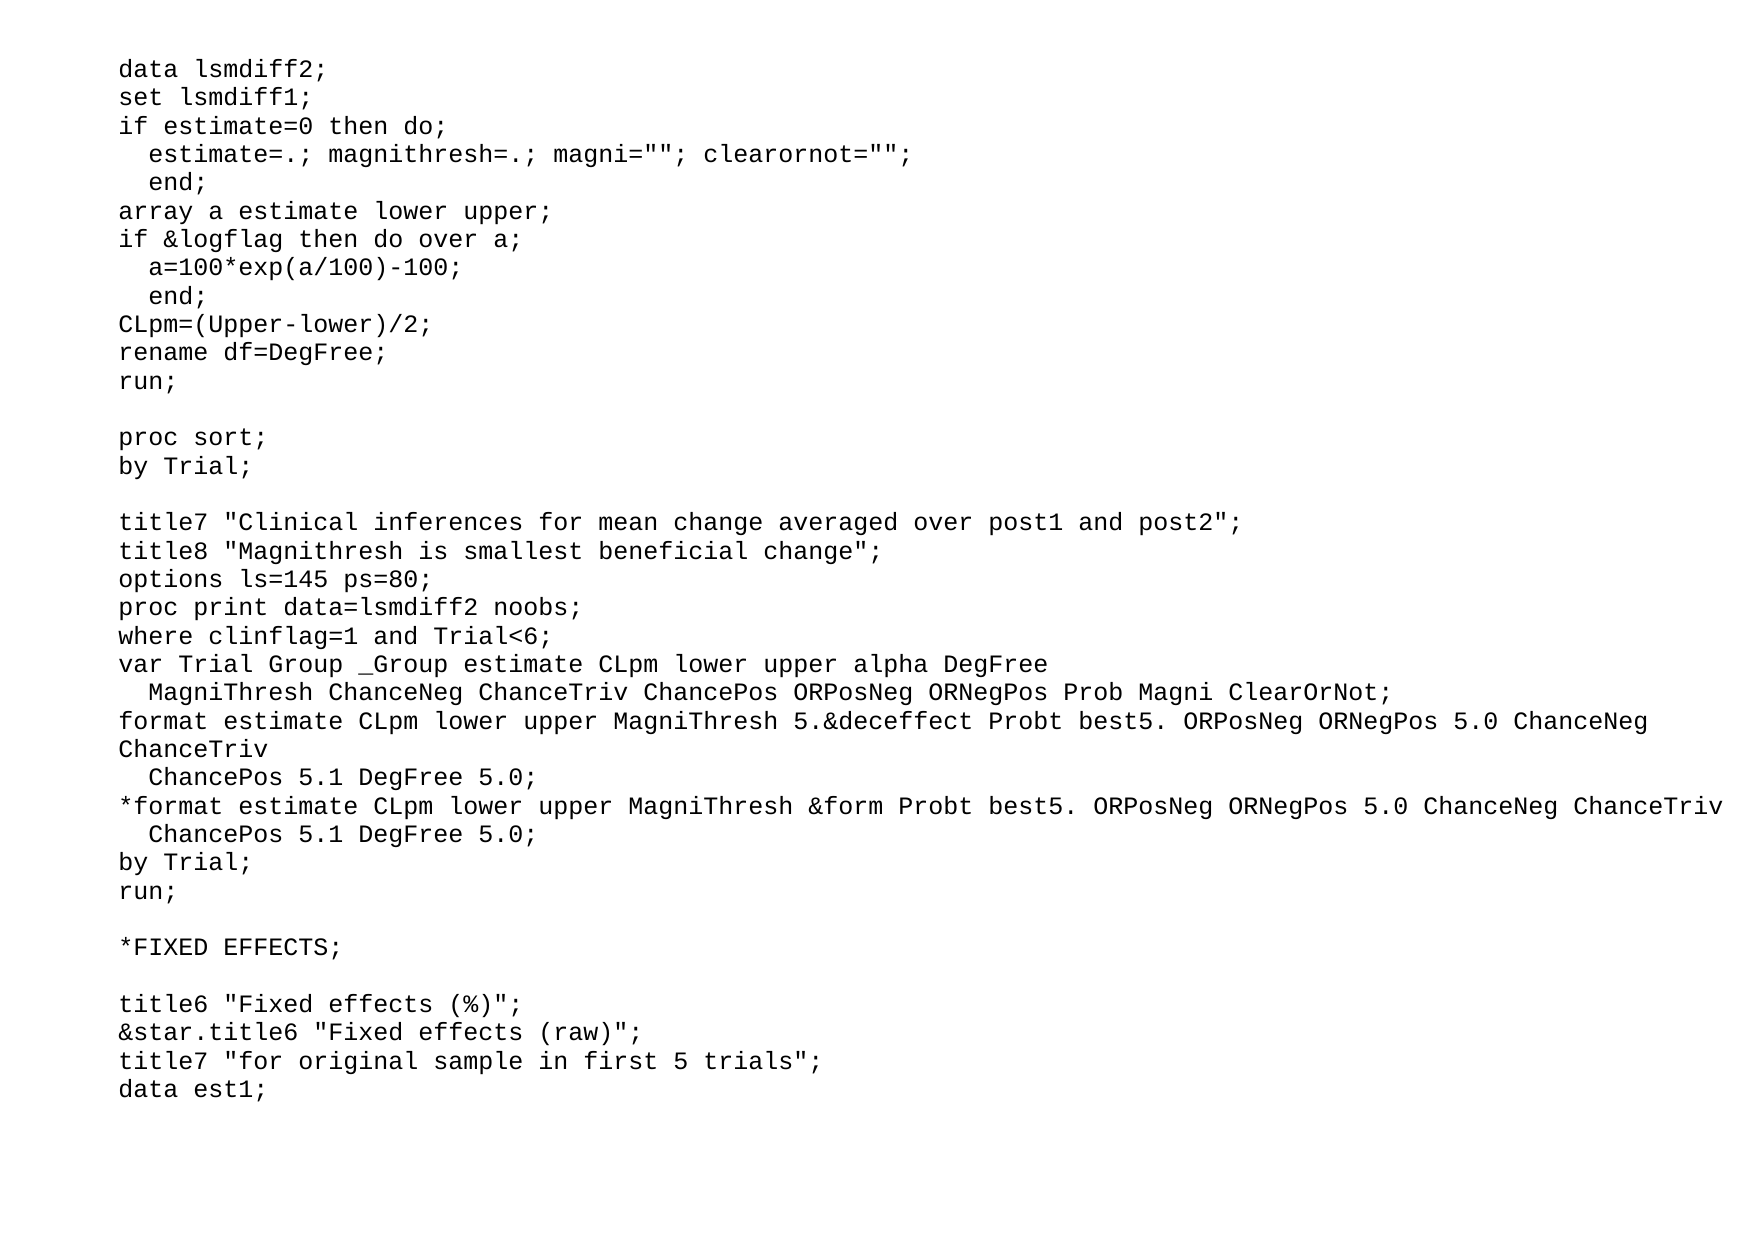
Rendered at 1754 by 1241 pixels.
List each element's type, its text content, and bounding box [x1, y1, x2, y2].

text where clinflag=1 and Trial<6; [118, 623, 1754, 652]
text by Trial; [118, 453, 1754, 482]
text CLpm=(Upper-lower)/2; [118, 312, 1754, 340]
text title8 "Magnithresh is smallest beneficial change"; [118, 538, 1754, 567]
text &star.title6 "Fixed effects (raw)"; [118, 1020, 1754, 1048]
text *format estimate CLpm lower upper MagniThresh &form Probt best5. ORPosNeg ORNegPos 5.0 ChanceNeg ChanceTriv [118, 793, 1754, 822]
text var Trial Group _Group estimate CLpm lower upper alpha DegFree [118, 652, 1754, 680]
text end; [118, 170, 1754, 198]
text end; [118, 283, 1754, 312]
text if &logflag then do over a; [118, 227, 1754, 255]
text estimate=.; magnithresh=.; magni=""; clearornot=""; [118, 142, 1754, 170]
text if estimate=0 then do; [118, 113, 1754, 142]
text title6 "Fixed effects (%)"; [118, 992, 1754, 1020]
text by Trial; [118, 850, 1754, 878]
text title7 "for original sample in first 5 trials"; [118, 1048, 1754, 1077]
text rename df=DegFree; [118, 340, 1754, 368]
text options ls=145 ps=80; [118, 567, 1754, 595]
text format estimate CLpm lower upper MagniThresh 5.&deceffect Probt best5. ORPosNeg ORNegPos 5.0 ChanceNeg ChanceTriv [118, 708, 1754, 765]
text *FIXED EFFECTS; [118, 935, 1754, 963]
text data est1; [118, 1077, 1754, 1105]
text set lsmdiff1; [118, 85, 1754, 113]
text a=100*exp(a/100)-100; [118, 255, 1754, 283]
text ChancePos 5.1 DegFree 5.0; [118, 765, 1754, 793]
text proc sort; [118, 425, 1754, 453]
text proc print data=lsmdiff2 noobs; [118, 595, 1754, 623]
text MagniThresh ChanceNeg ChanceTriv ChancePos ORPosNeg ORNegPos Prob Magni ClearOrNot; [118, 680, 1754, 708]
text array a estimate lower upper; [118, 198, 1754, 227]
text title7 "Clinical inferences for mean change averaged over post1 and post2"; [118, 510, 1754, 538]
text data lsmdiff2; [118, 57, 1754, 85]
text ChancePos 5.1 DegFree 5.0; [118, 822, 1754, 850]
text run; [118, 368, 1754, 397]
text run; [118, 878, 1754, 907]
